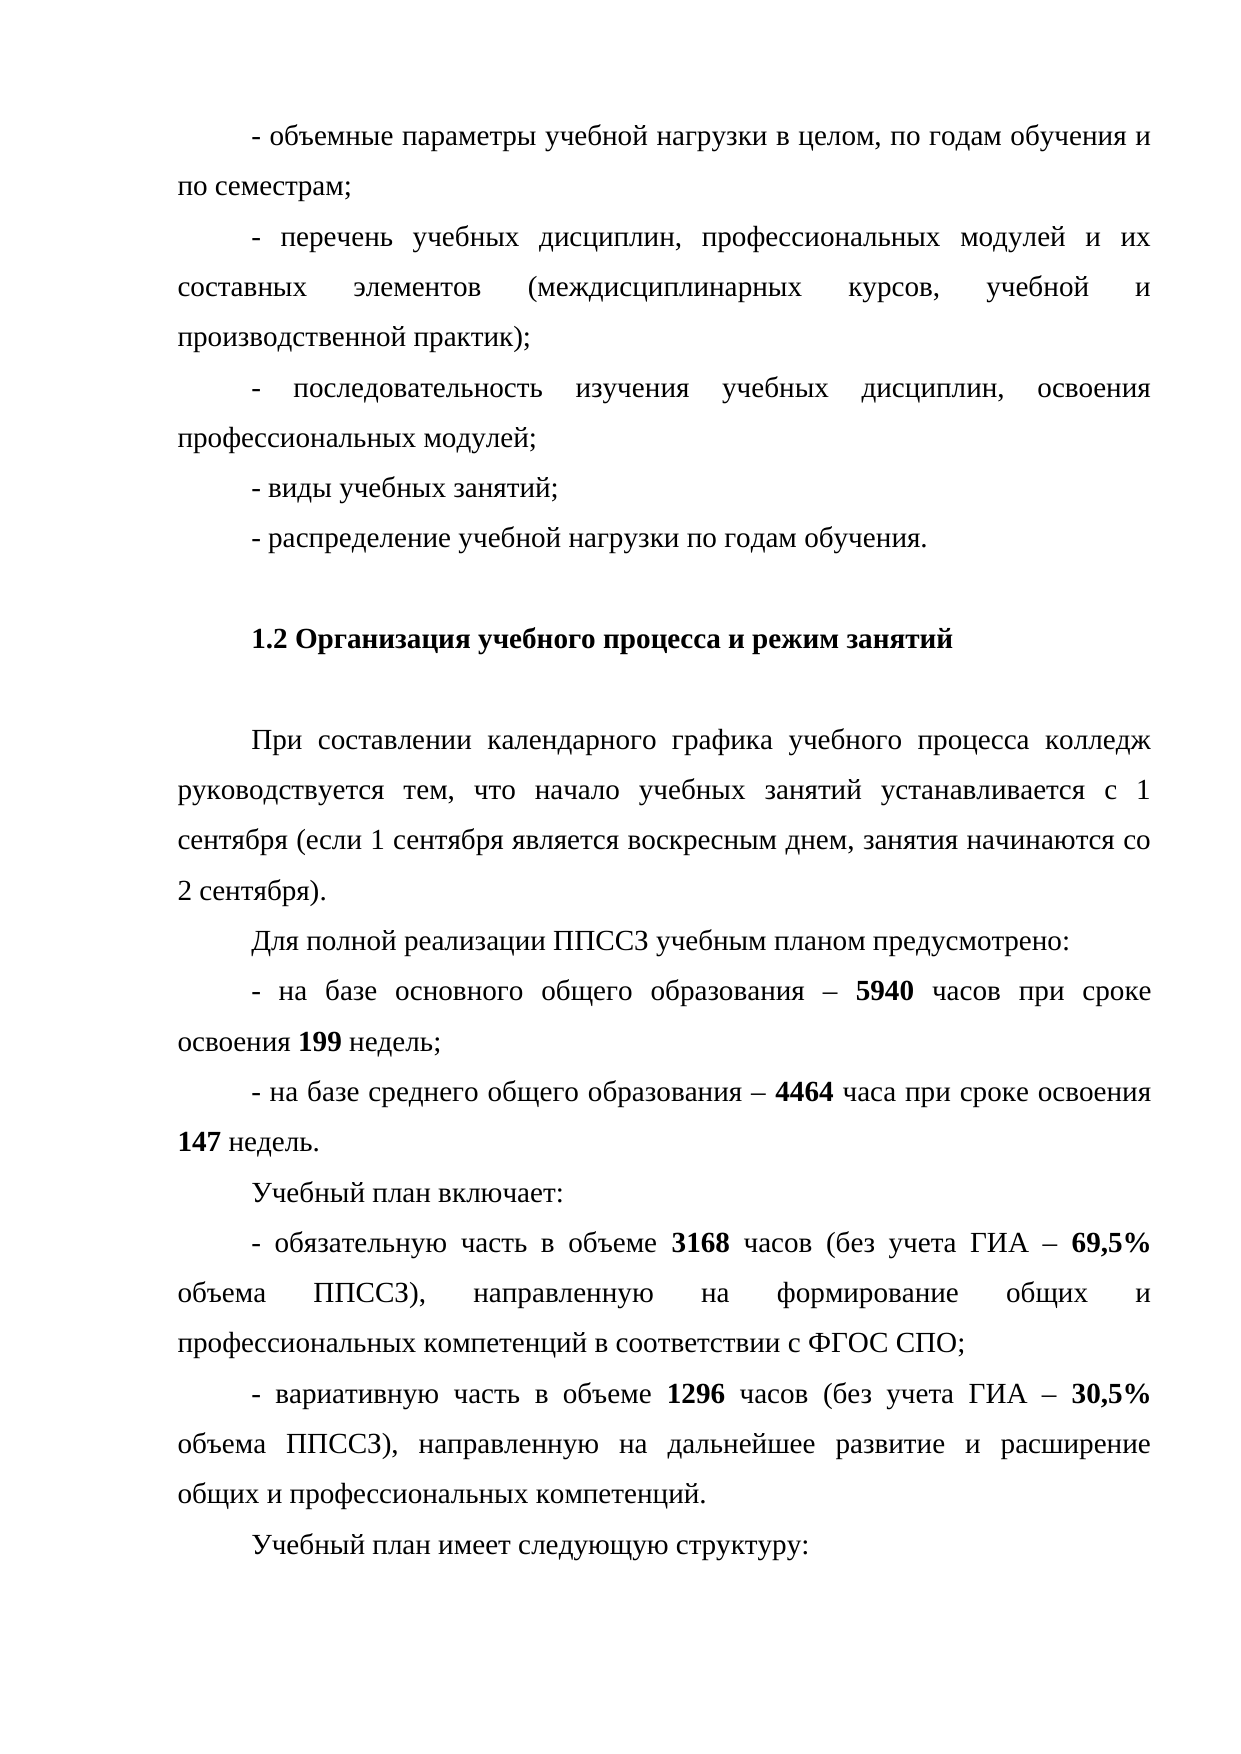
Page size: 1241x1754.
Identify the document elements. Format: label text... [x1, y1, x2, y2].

text - вариативную часть в объеме 1296 часов (без учета ГИА – 30,5% объема ППССЗ), направленную на дальнейшее развитие и расширение общих и профессиональных компетенций. [177, 1376, 1152, 1510]
text При составлении календарного графика учебного процесса колледж руководствуется тем, что начало учебных занятий устанавливается с 1 сентября (если 1 сентября является воскресным днем, занятия начинаются со 2 сентября). [177, 722, 1152, 906]
text - обязательную часть в объеме 3168 часов (без учета ГИА – 69,5% объема ППССЗ), направленную на формирование общих и профессиональных компетенций в соответствии с ФГОС СПО; [177, 1225, 1152, 1359]
text Учебный план имеет следующую структуру: [177, 1527, 1152, 1560]
text Учебный план включает: [177, 1175, 1152, 1208]
text - на базе среднего общего образования – 4464 часа при сроке освоения 147 недель. [177, 1074, 1152, 1158]
text - последовательность изучения учебных дисциплин, освоения профессиональных модулей; [177, 370, 1152, 453]
text - виды учебных занятий; [177, 470, 1152, 504]
text - перечень учебных дисциплин, профессиональных модулей и их составных элементов (междисциплинарных курсов, учебной и производственной практик); [177, 219, 1152, 353]
text - объемные параметры учебной нагрузки в целом, по годам обучения и по семестрам; [177, 118, 1152, 202]
text - на базе основного общего образования – 5940 часов при сроке освоения 199 недель; [177, 973, 1152, 1057]
text 1.2 Организация учебного процесса и режим занятий [177, 621, 1152, 655]
text Для полной реализации ППССЗ учебным планом предусмотрено: [177, 923, 1152, 957]
text - распределение учебной нагрузки по годам обучения. [177, 521, 1152, 554]
